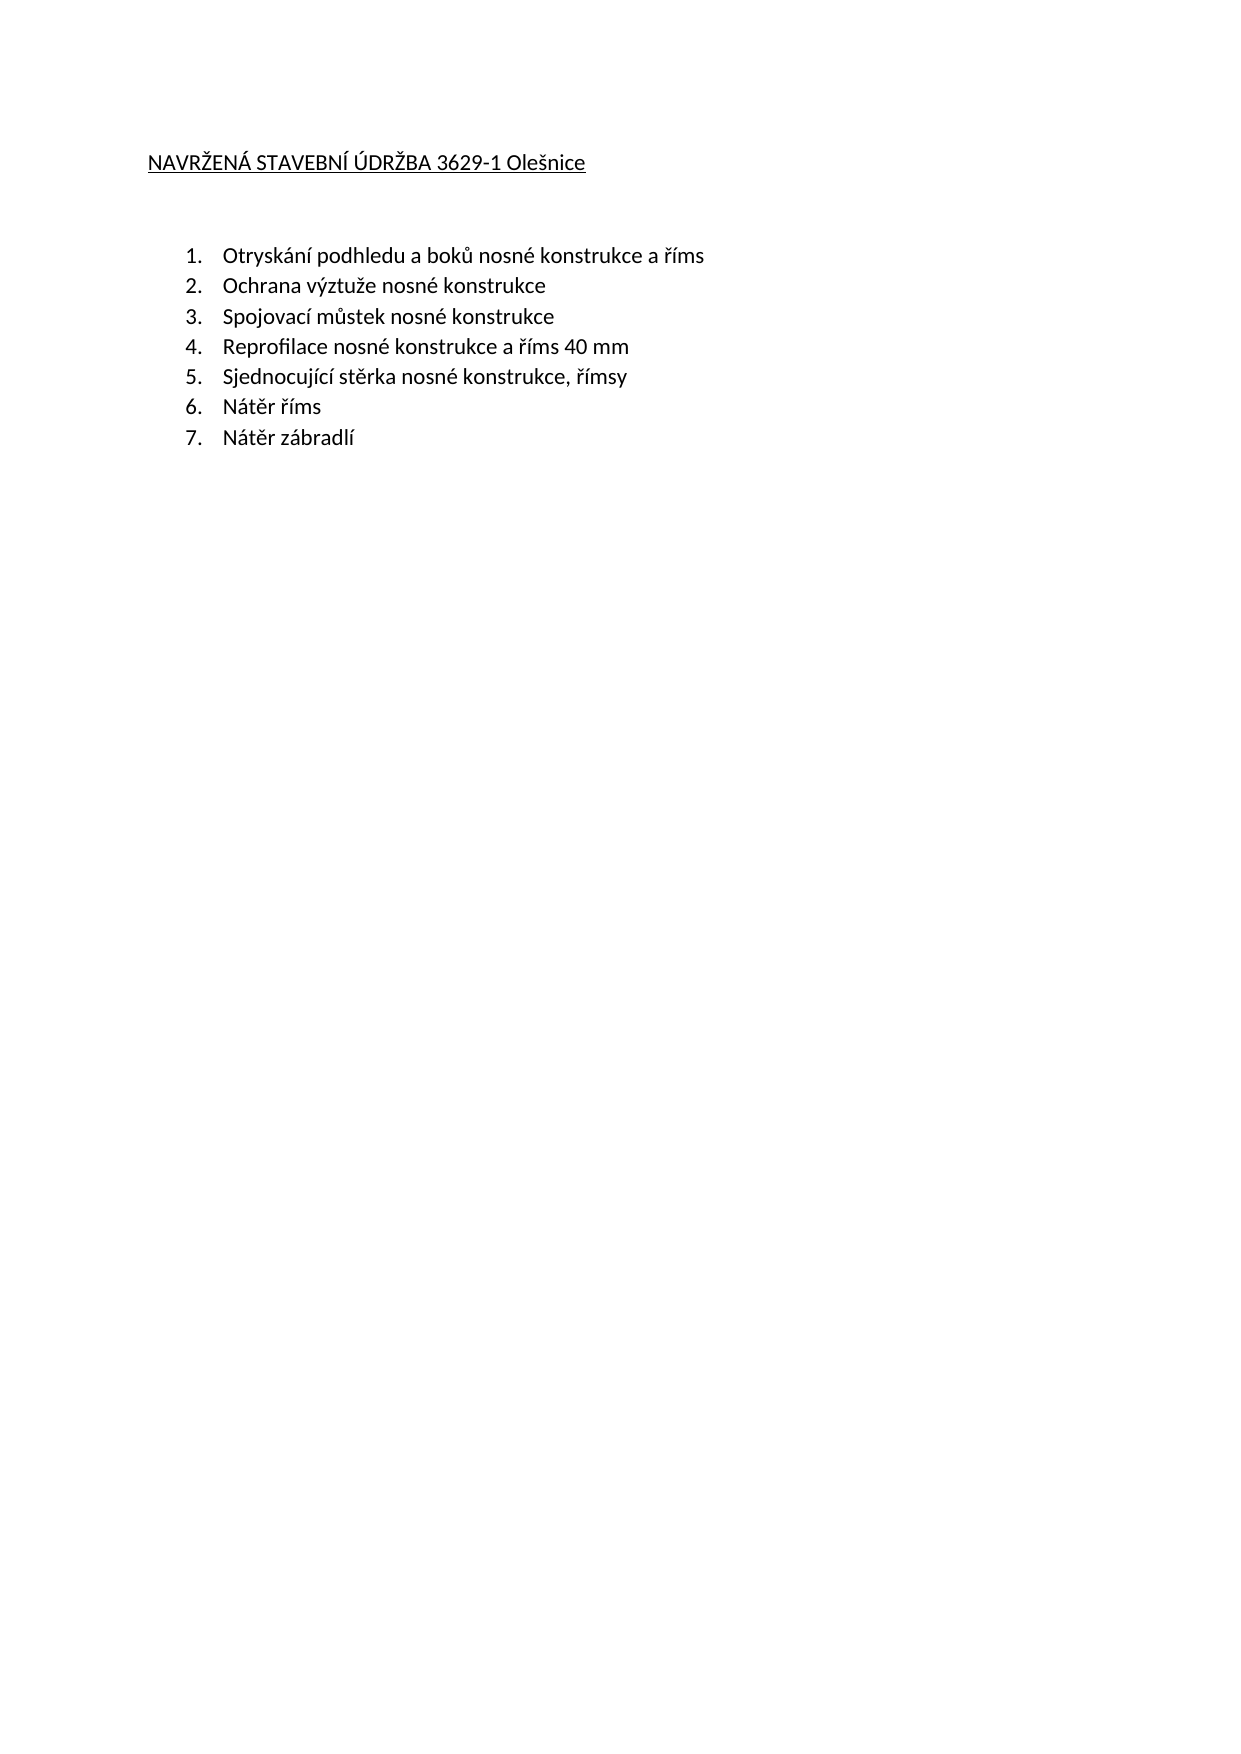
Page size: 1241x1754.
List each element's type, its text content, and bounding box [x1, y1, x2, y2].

list Otryskání podhledu a boků nosné konstrukce a říms [185, 241, 1093, 269]
list Spojovací můstek nosné konstrukce [185, 302, 1093, 330]
list Reprofilace nosné konstrukce a říms 40 mm [185, 332, 1093, 360]
list Nátěr říms [185, 392, 1093, 420]
list Nátěr zábradlí [185, 423, 1093, 451]
text NAVRŽENÁ STAVEBNÍ ÚDRŽBA 3629-1 Olešnice [148, 148, 1093, 176]
list Sjednocující stěrka nosné konstrukce, římsy [185, 362, 1093, 390]
list Ochrana výztuže nosné konstrukce [185, 272, 1093, 299]
